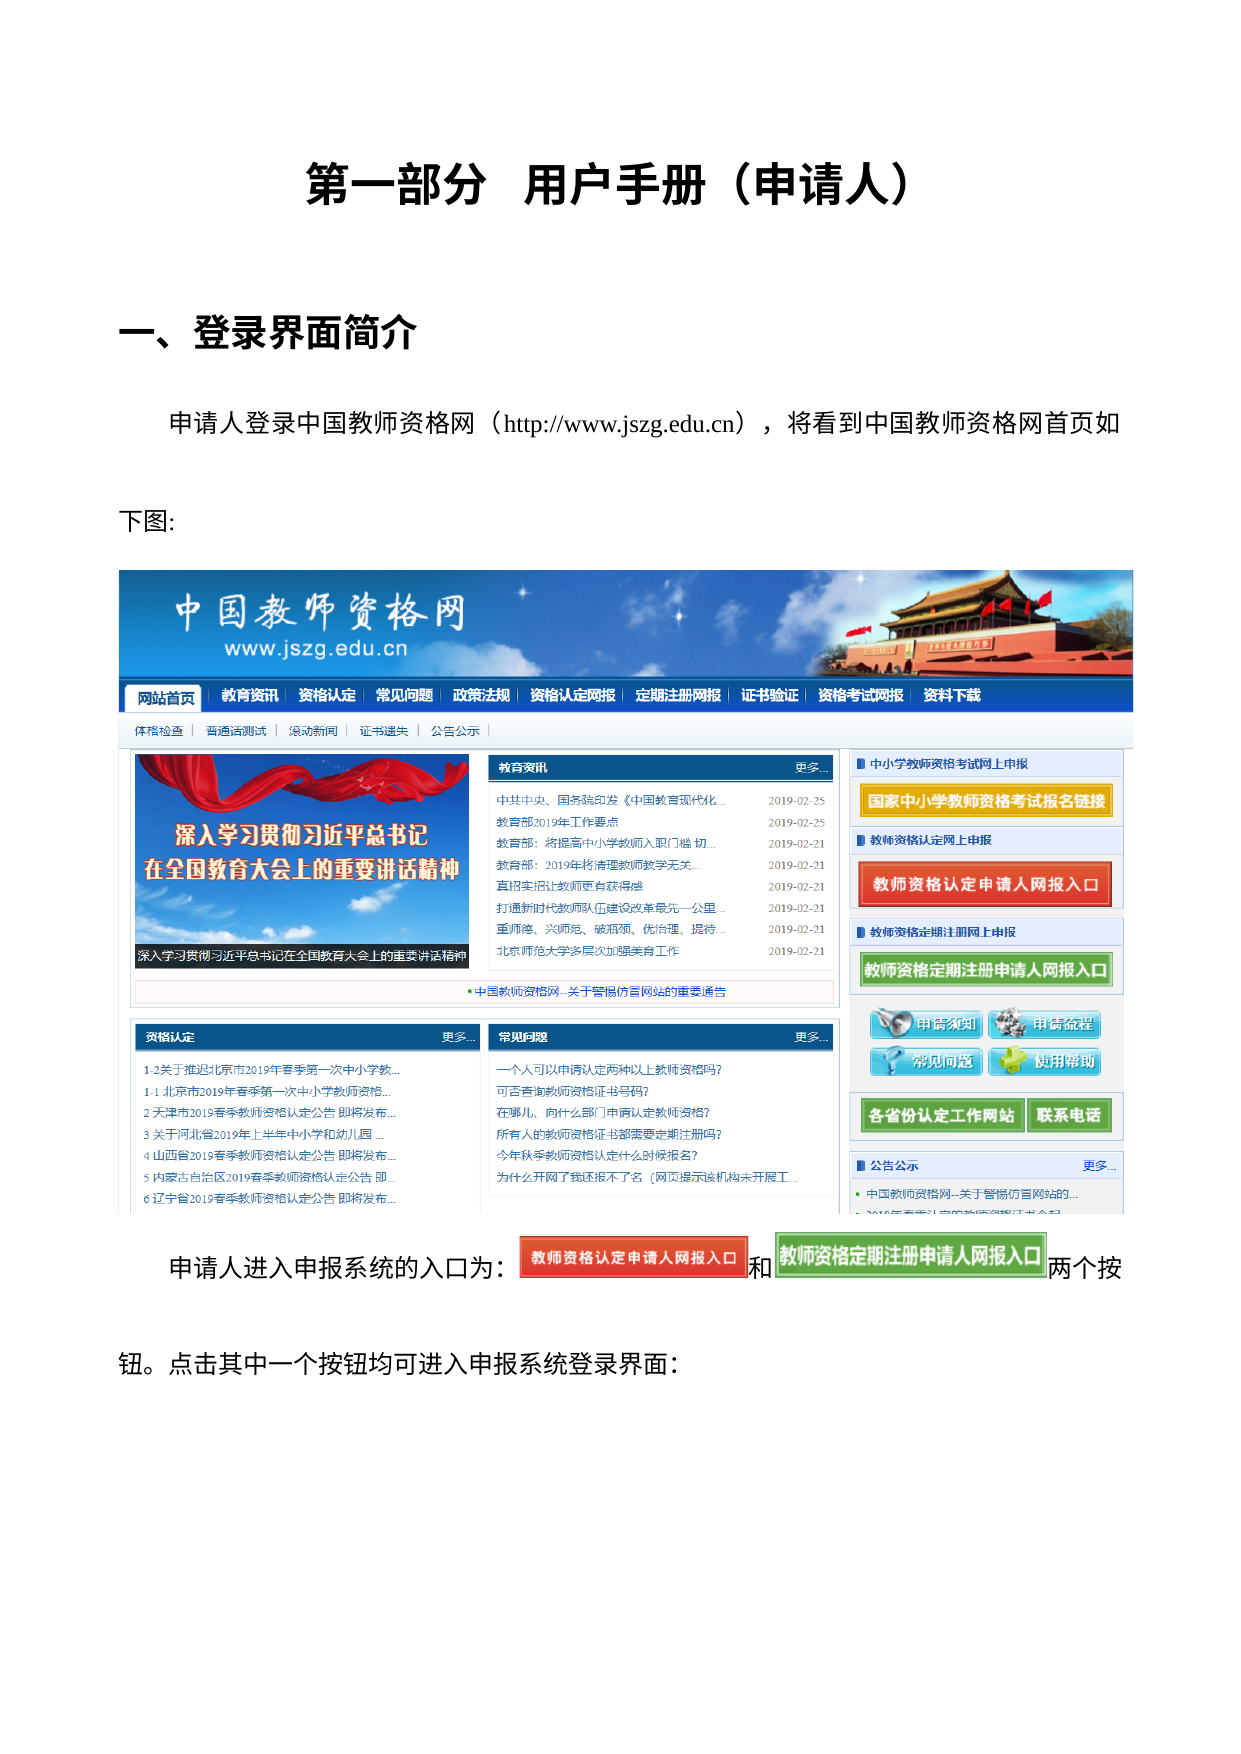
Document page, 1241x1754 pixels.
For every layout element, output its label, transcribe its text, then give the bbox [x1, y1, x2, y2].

text 申请人进入申报系统的入口为：和两个按钮。点击其中一个按钮均可进入申报系统登录界面： [118, 1233, 1122, 1395]
picture [519, 1234, 749, 1278]
subtitle 一、登录界面简介 [118, 297, 1122, 362]
subtitle 用户手册（申请人） [118, 132, 1122, 230]
picture [118, 570, 1134, 1214]
text 申请人登录中国教师资格网（http://www.jszg.edu.cn），将看到中国教师资格网首页如下图: [118, 389, 1122, 552]
picture [773, 1232, 1047, 1278]
